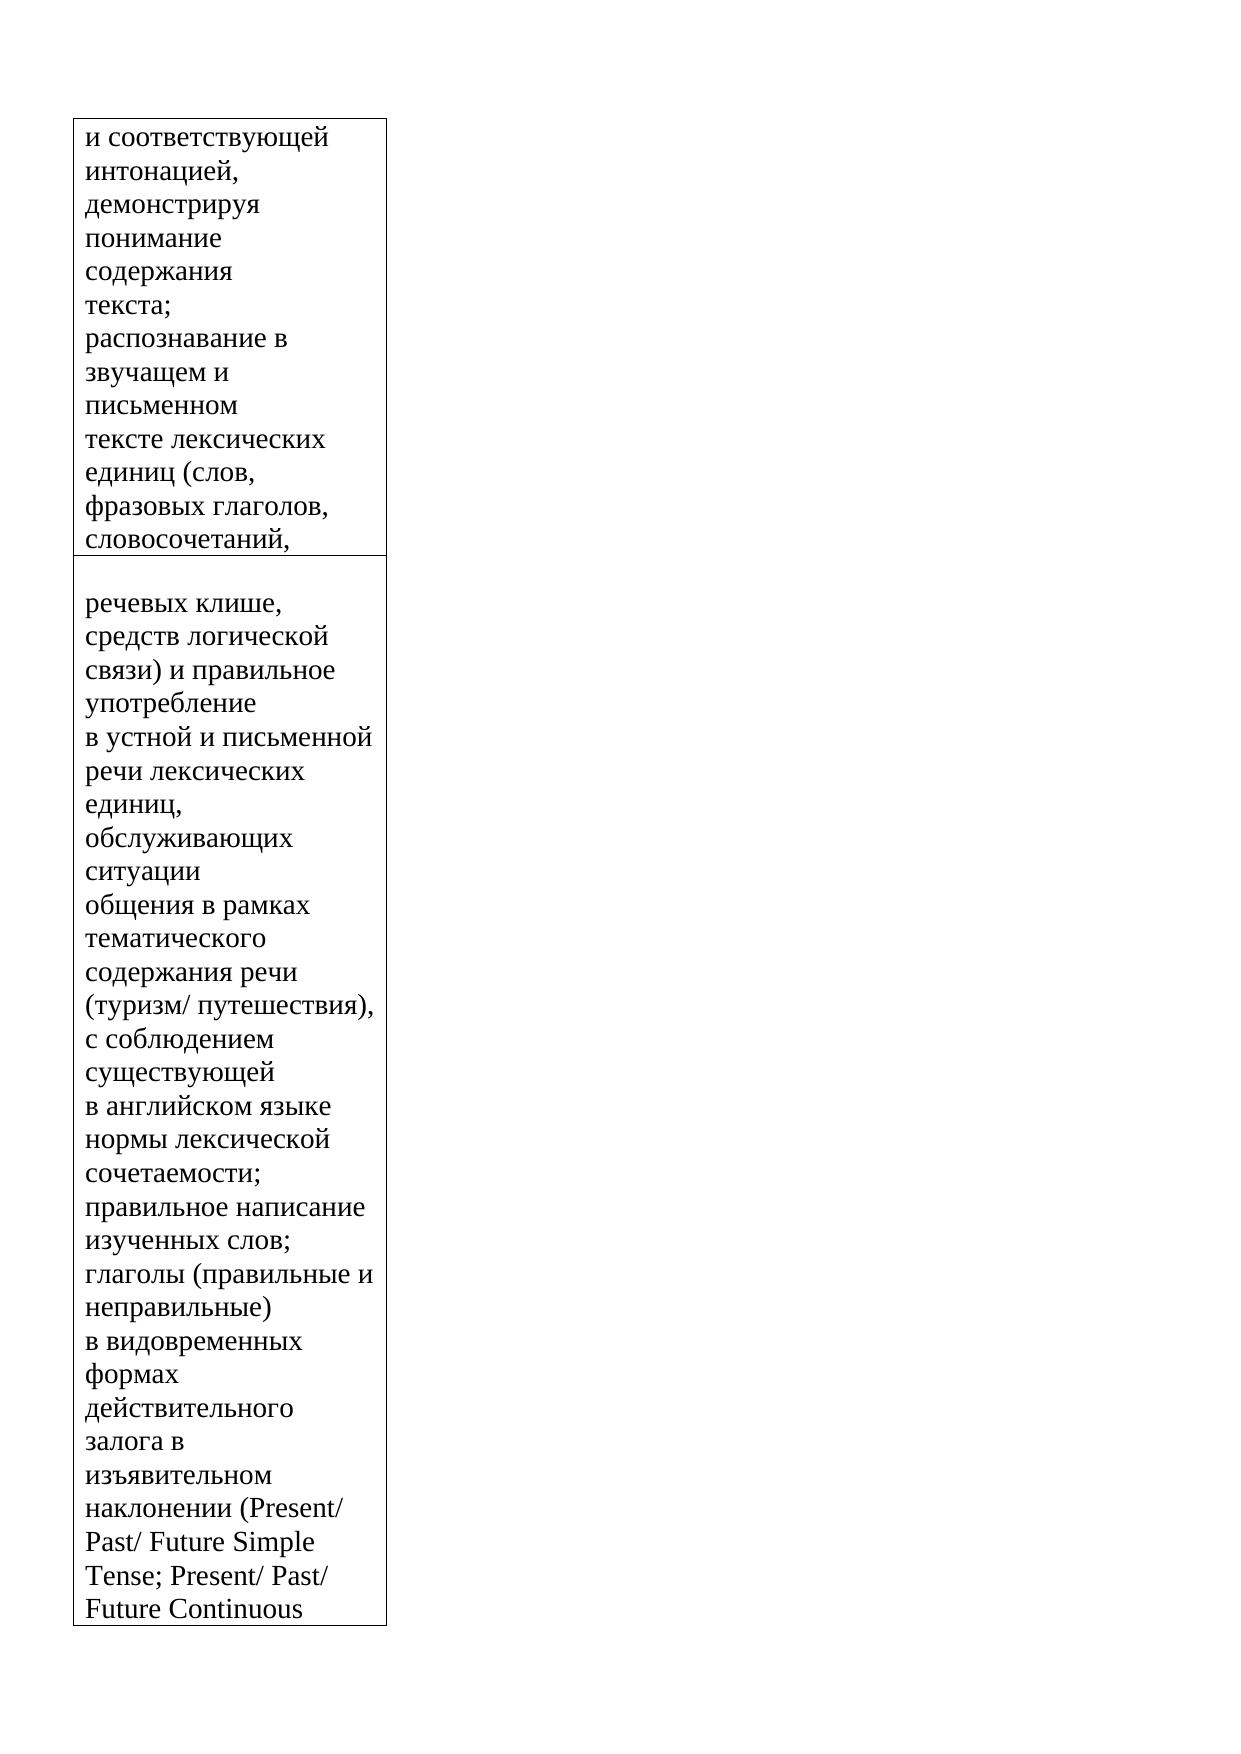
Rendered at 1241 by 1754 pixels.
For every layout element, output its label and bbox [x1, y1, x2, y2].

table_cell [74, 556, 386, 1625]
table_cell [74, 119, 386, 555]
